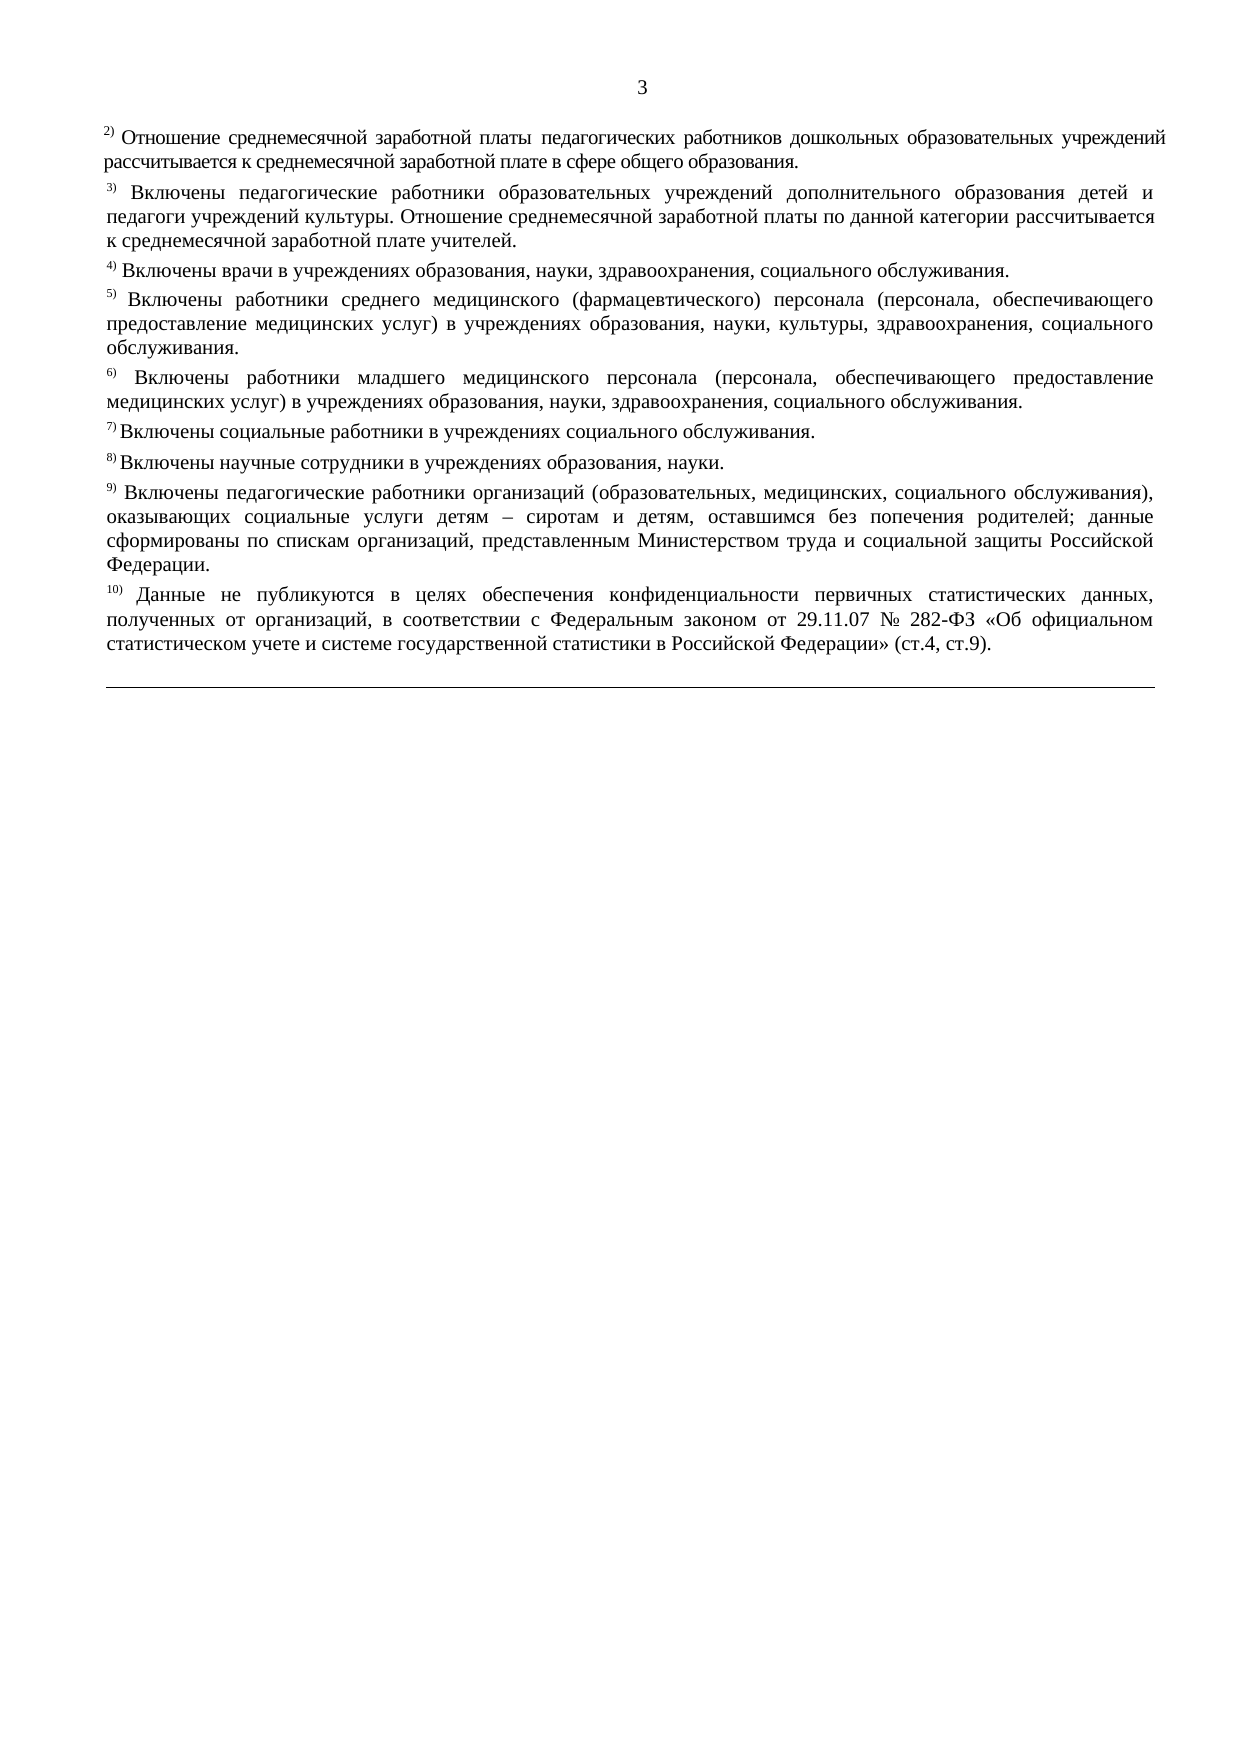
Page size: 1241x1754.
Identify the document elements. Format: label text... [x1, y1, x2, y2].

text 6) Включены работники младшего медицинского персонала (персонала, обеспечивающего предоставление медицинских услуг) в учреждениях образования, науки, здравоохранения, социального обслуживания. [106, 365, 1155, 413]
text 8) Включены научные сотрудники в учреждениях образования, науки. [106, 449, 1155, 474]
text 4) Включены врачи в учреждениях образования, науки, здравоохранения, социального обслуживания. [106, 258, 1155, 282]
text 5) Включены работники среднего медицинского (фармацевтического) персонала (персонала, обеспечивающего предоставление медицинских услуг) в учреждениях образования, науки, культуры, здравоохранения, социального обслуживания. [106, 286, 1155, 359]
text 2) Отношение среднемесячной заработной платы педагогических работников дошкольных образовательных учреждений рассчитывается к среднемесячной заработной плате в сфере общего образования. [103, 123, 1166, 173]
text 3) Включены педагогические работники образовательных учреждений дополнительного образования детей и педагоги учреждений культуры. Отношение среднемесячной заработной платы по данной категории рассчитывается к среднемесячной заработной плате учителей. [106, 180, 1155, 252]
text 10) Данные не публикуются в целях обеспечения конфиденциальности первичных статистических данных, полученных от организаций, в соответствии с Федеральным законом от 29.11.07 № 282-ФЗ «Об официальном статистическом учете и системе государственной статистики в Российской Федерации» (ст.4, ст.9). [106, 582, 1155, 654]
text 9) Включены педагогические работники организаций (образовательных, медицинских, социального обслуживания), оказывающих социальные услуги детям – сиротам и детям, оставшимся без попечения родителей; данные сформированы по спискам организаций, представленным Министерством труда и социальной защиты Российской Федерации. [106, 480, 1155, 576]
text 7) Включены социальные работники в учреждениях социального обслуживания. [106, 419, 1155, 443]
